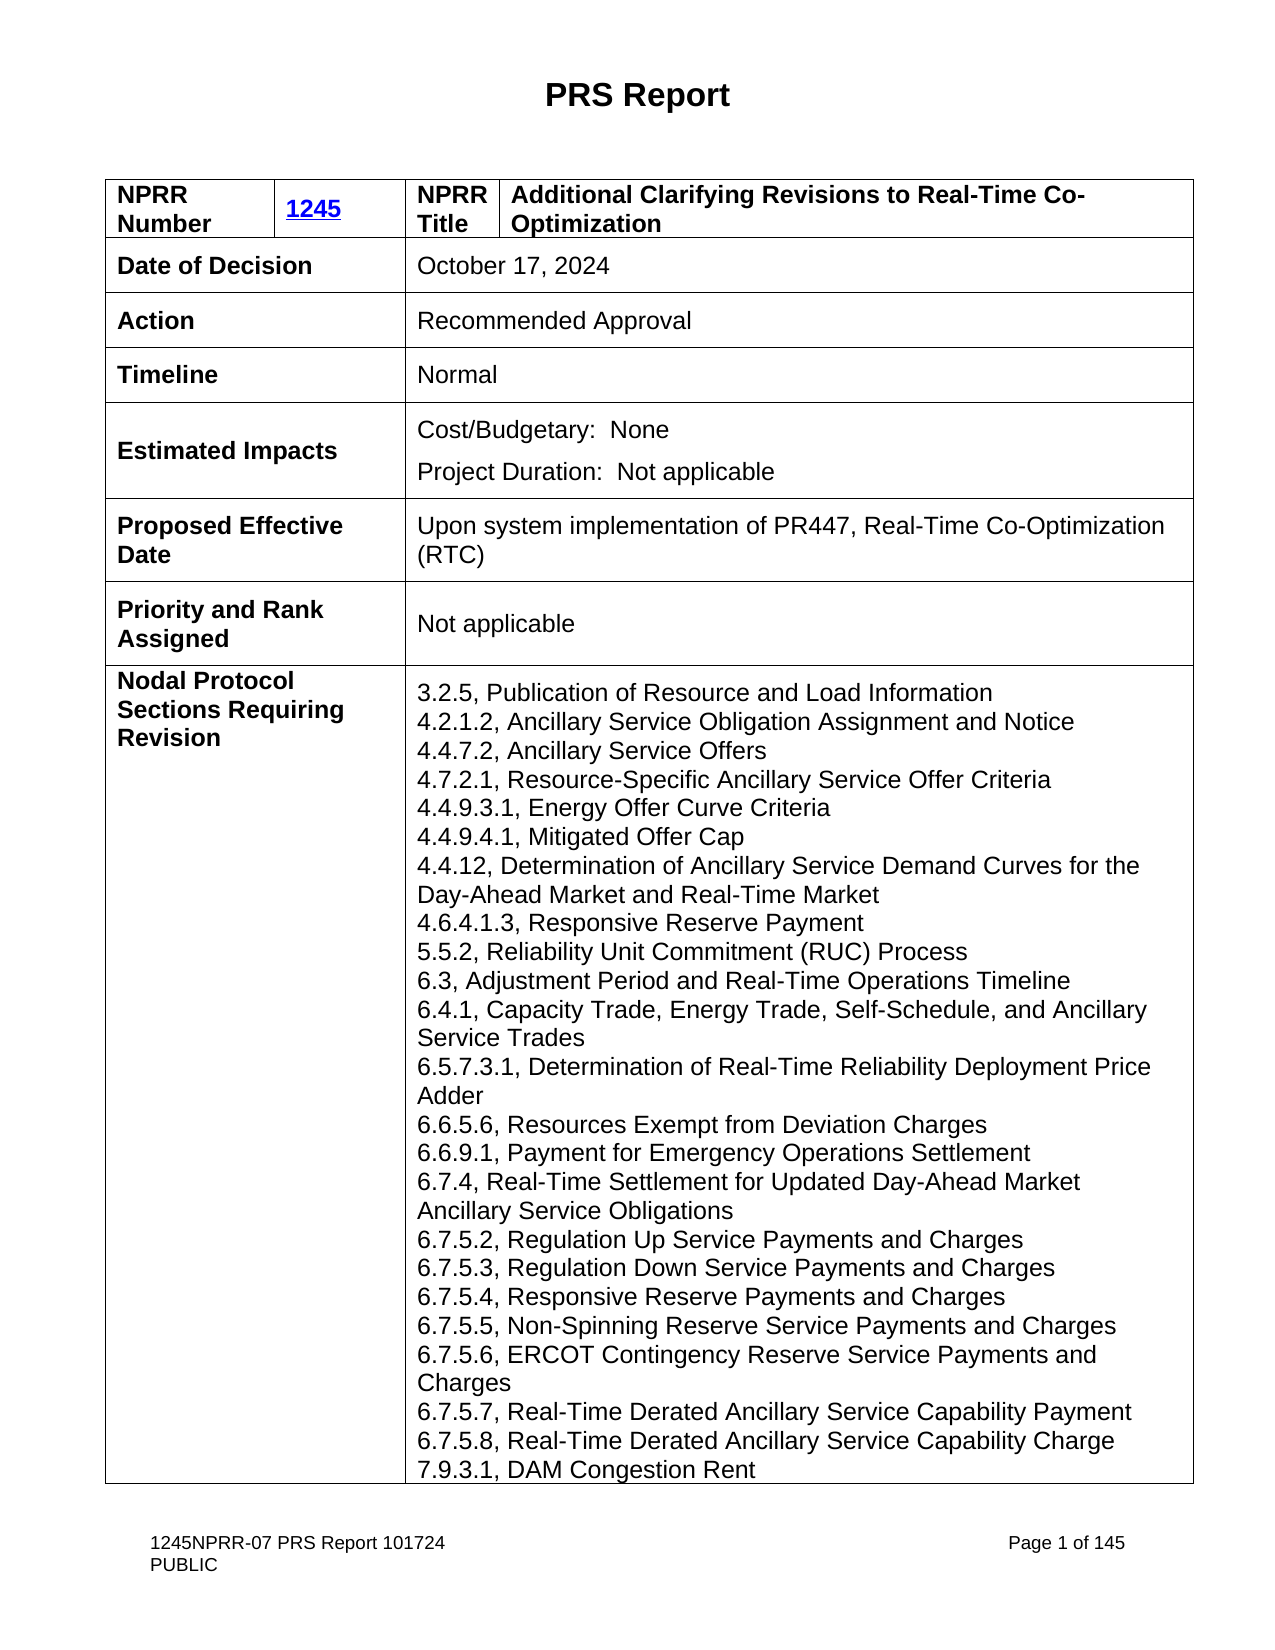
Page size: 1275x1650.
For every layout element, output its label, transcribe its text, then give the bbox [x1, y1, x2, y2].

table_header NPRR Number [106, 180, 274, 237]
table_cell Cost/Budgetary: None Project Duration: Not applicable [406, 403, 1193, 498]
table_cell Upon system implementation of PR447, Real-Time Co-Optimization (RTC) [406, 499, 1193, 581]
table_cell October 17, 2024 [406, 238, 1193, 292]
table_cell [106, 666, 405, 1483]
table_cell Normal [406, 348, 1193, 402]
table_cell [406, 666, 1193, 1483]
table_cell Recommended Approval [406, 293, 1193, 347]
table_cell Proposed Effective Date [106, 499, 405, 581]
table_cell Estimated Impacts [106, 403, 405, 498]
table_header 1245 [275, 180, 405, 237]
table_cell Priority and Rank Assigned [106, 582, 405, 665]
table_cell Timeline [106, 348, 405, 402]
table_cell Action [106, 293, 405, 347]
table_header Additional Clarifying Revisions to Real-Time Co-Optimization [500, 180, 1193, 237]
table_header NPRR Title [406, 180, 499, 237]
table_cell Date of Decision [106, 238, 405, 292]
table_cell Not applicable [406, 582, 1193, 665]
